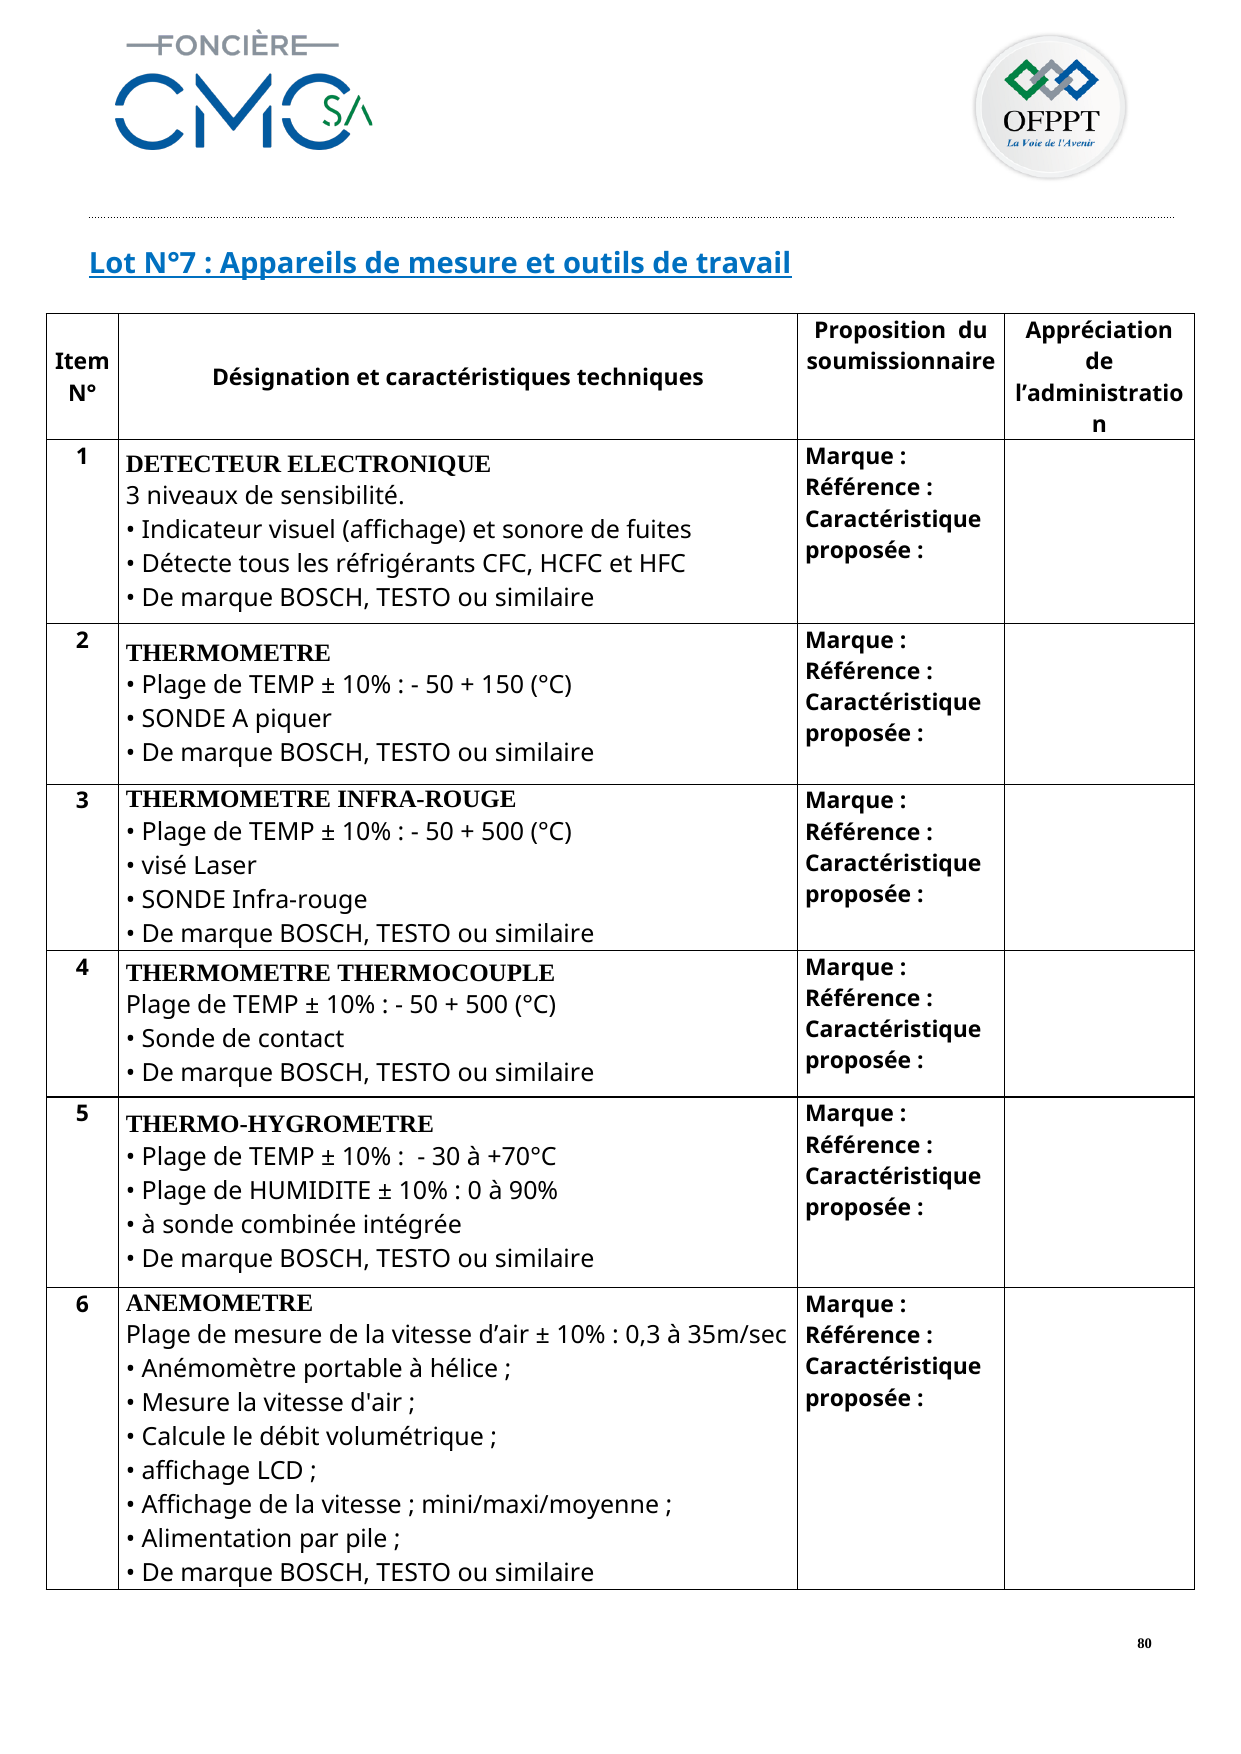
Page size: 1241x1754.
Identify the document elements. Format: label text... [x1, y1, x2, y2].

text Lot N°7 : Appareils de mesure et outils de travail [89, 242, 1152, 282]
table_cell [1005, 785, 1194, 949]
picture [115, 29, 373, 150]
table_cell Marque : Référence : Caractéristique proposée : [798, 951, 1004, 1096]
table_cell Marque : Référence : Caractéristique proposée : [798, 1098, 1004, 1287]
table_cell Marque : Référence : Caractéristique proposée : [798, 1288, 1004, 1589]
table_cell 6 [47, 1288, 118, 1589]
table_cell Marque : Référence : Caractéristique proposée : [798, 440, 1004, 622]
table_cell 3 [47, 785, 118, 949]
table_cell 2 [47, 624, 118, 783]
table_cell THERMOMETRE • Plage de TEMP ± 10% : - 50 + 150 (°C) • SONDE A piquer • De marque BOSCH, TESTO ou similaire [119, 624, 797, 783]
table_cell [1005, 1288, 1194, 1589]
table_cell DETECTEUR ELECTRONIQUE 3 niveaux de sensibilité. • Indicateur visuel (affichage) et sonore de fuites • Détecte tous les réfrigérants CFC, HCFC et HFC • De marque BOSCH, TESTO ou similaire [119, 440, 797, 622]
table_header Item N° [47, 314, 118, 439]
table_cell Marque : Référence : Caractéristique proposée : [798, 624, 1004, 783]
table_cell Marque : Référence : Caractéristique proposée : [798, 785, 1004, 949]
table_cell [1005, 1098, 1194, 1287]
table_cell 5 [47, 1098, 118, 1287]
table_cell 1 [47, 440, 118, 622]
table_cell [1005, 624, 1194, 783]
table_cell [1005, 951, 1194, 1096]
picture [968, 29, 1132, 184]
table_cell THERMO-HYGROMETRE • Plage de TEMP ± 10% : - 30 à +70°C • Plage de HUMIDITE ± 10% : 0 à 90% • à sonde combinée intégrée • De marque BOSCH, TESTO ou similaire [119, 1098, 797, 1287]
table_header Proposition du soumissionnaire [798, 314, 1004, 439]
table_header Appréciation de l’administration [1005, 314, 1194, 439]
table_header Désignation et caractéristiques techniques [119, 314, 797, 439]
table_cell THERMOMETRE INFRA-ROUGE • Plage de TEMP ± 10% : - 50 + 500 (°C) • visé Laser • SONDE Infra-rouge • De marque BOSCH, TESTO ou similaire [119, 785, 797, 949]
table_cell THERMOMETRE THERMOCOUPLE Plage de TEMP ± 10% : - 50 + 500 (°C) • Sonde de contact • De marque BOSCH, TESTO ou similaire [119, 951, 797, 1096]
table_cell [1005, 440, 1194, 622]
table_cell 4 [47, 951, 118, 1096]
table_cell ANEMOMETRE Plage de mesure de la vitesse d’air ± 10% : 0,3 à 35m/sec • Anémomètre portable à hélice ; • Mesure la vitesse d'air ; • Calcule le débit volumétrique ; • affichage LCD ; • Affichage de la vitesse ; mini/maxi/moyenne ; • Alimentation par pile ; • De marque BOSCH, TESTO ou similaire [119, 1288, 797, 1589]
